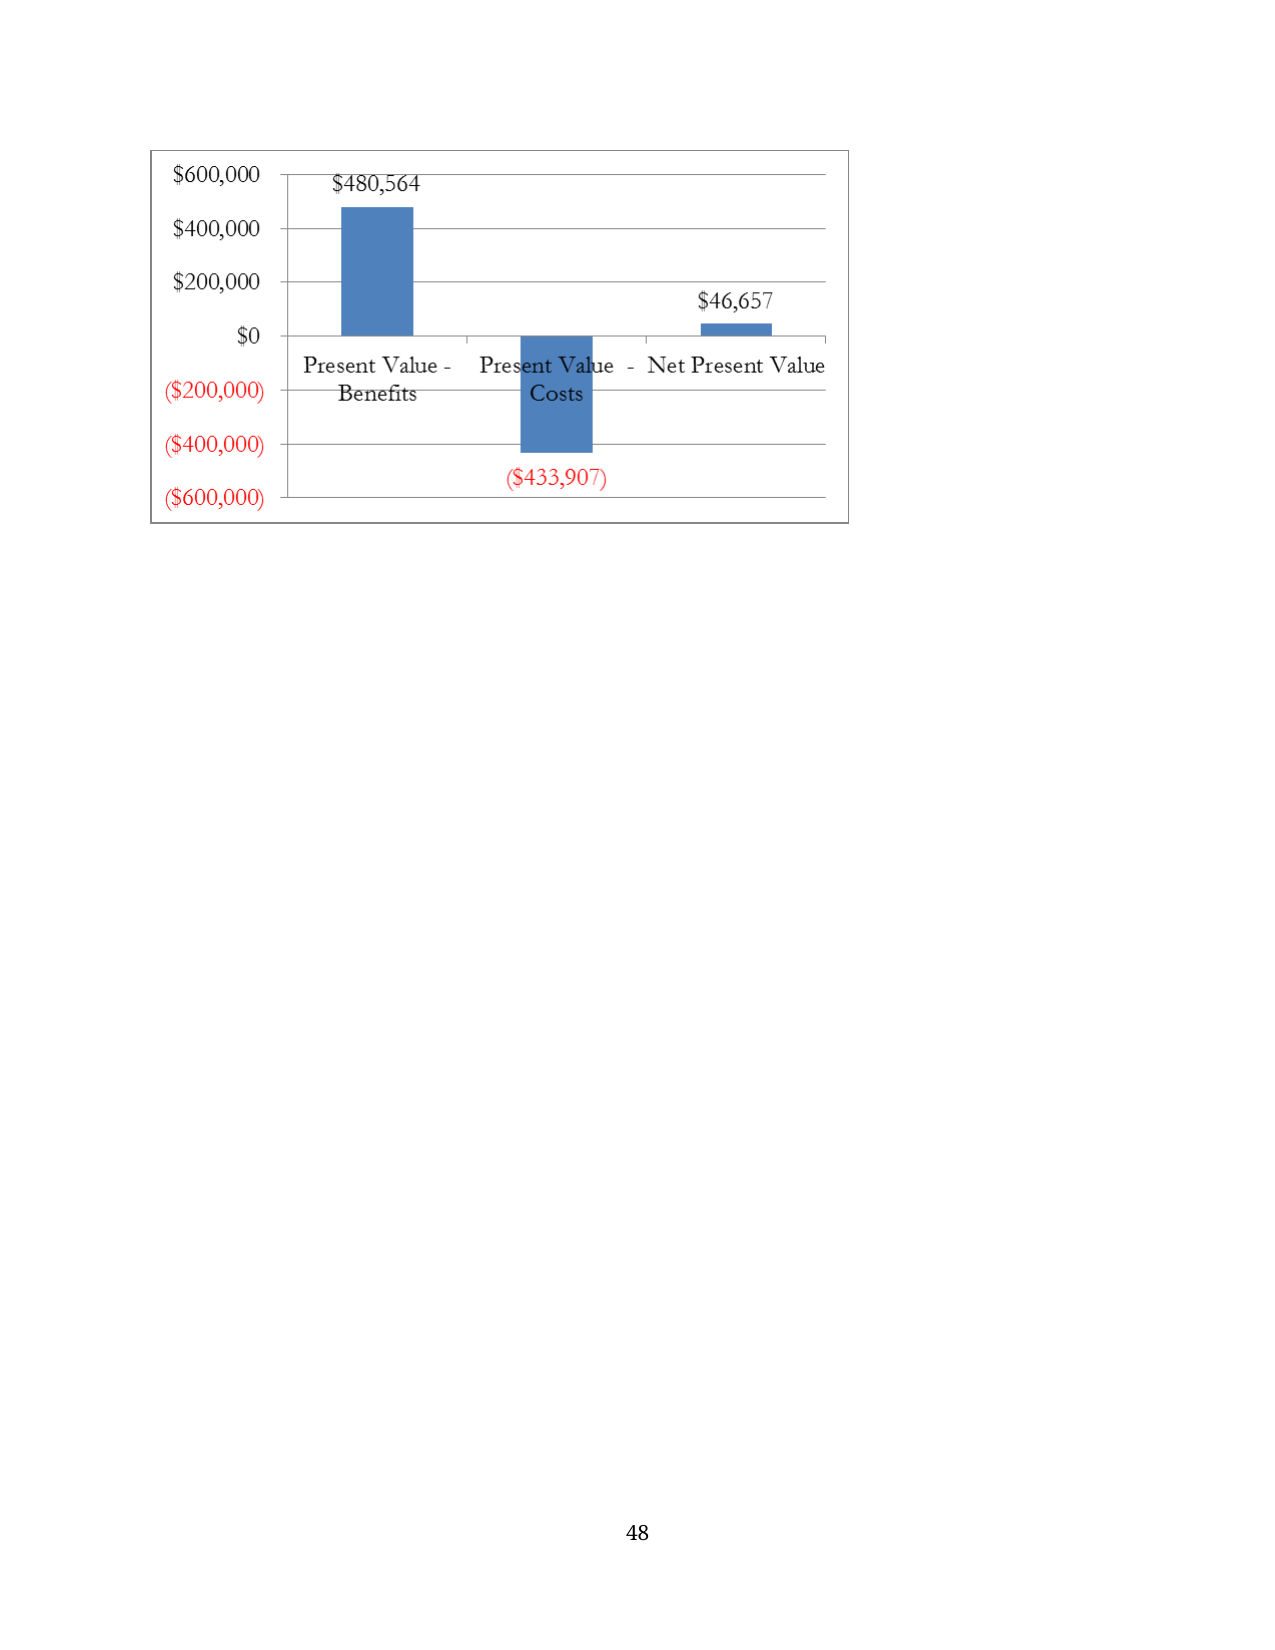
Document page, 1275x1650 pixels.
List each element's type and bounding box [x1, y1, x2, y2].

picture [150, 150, 849, 524]
